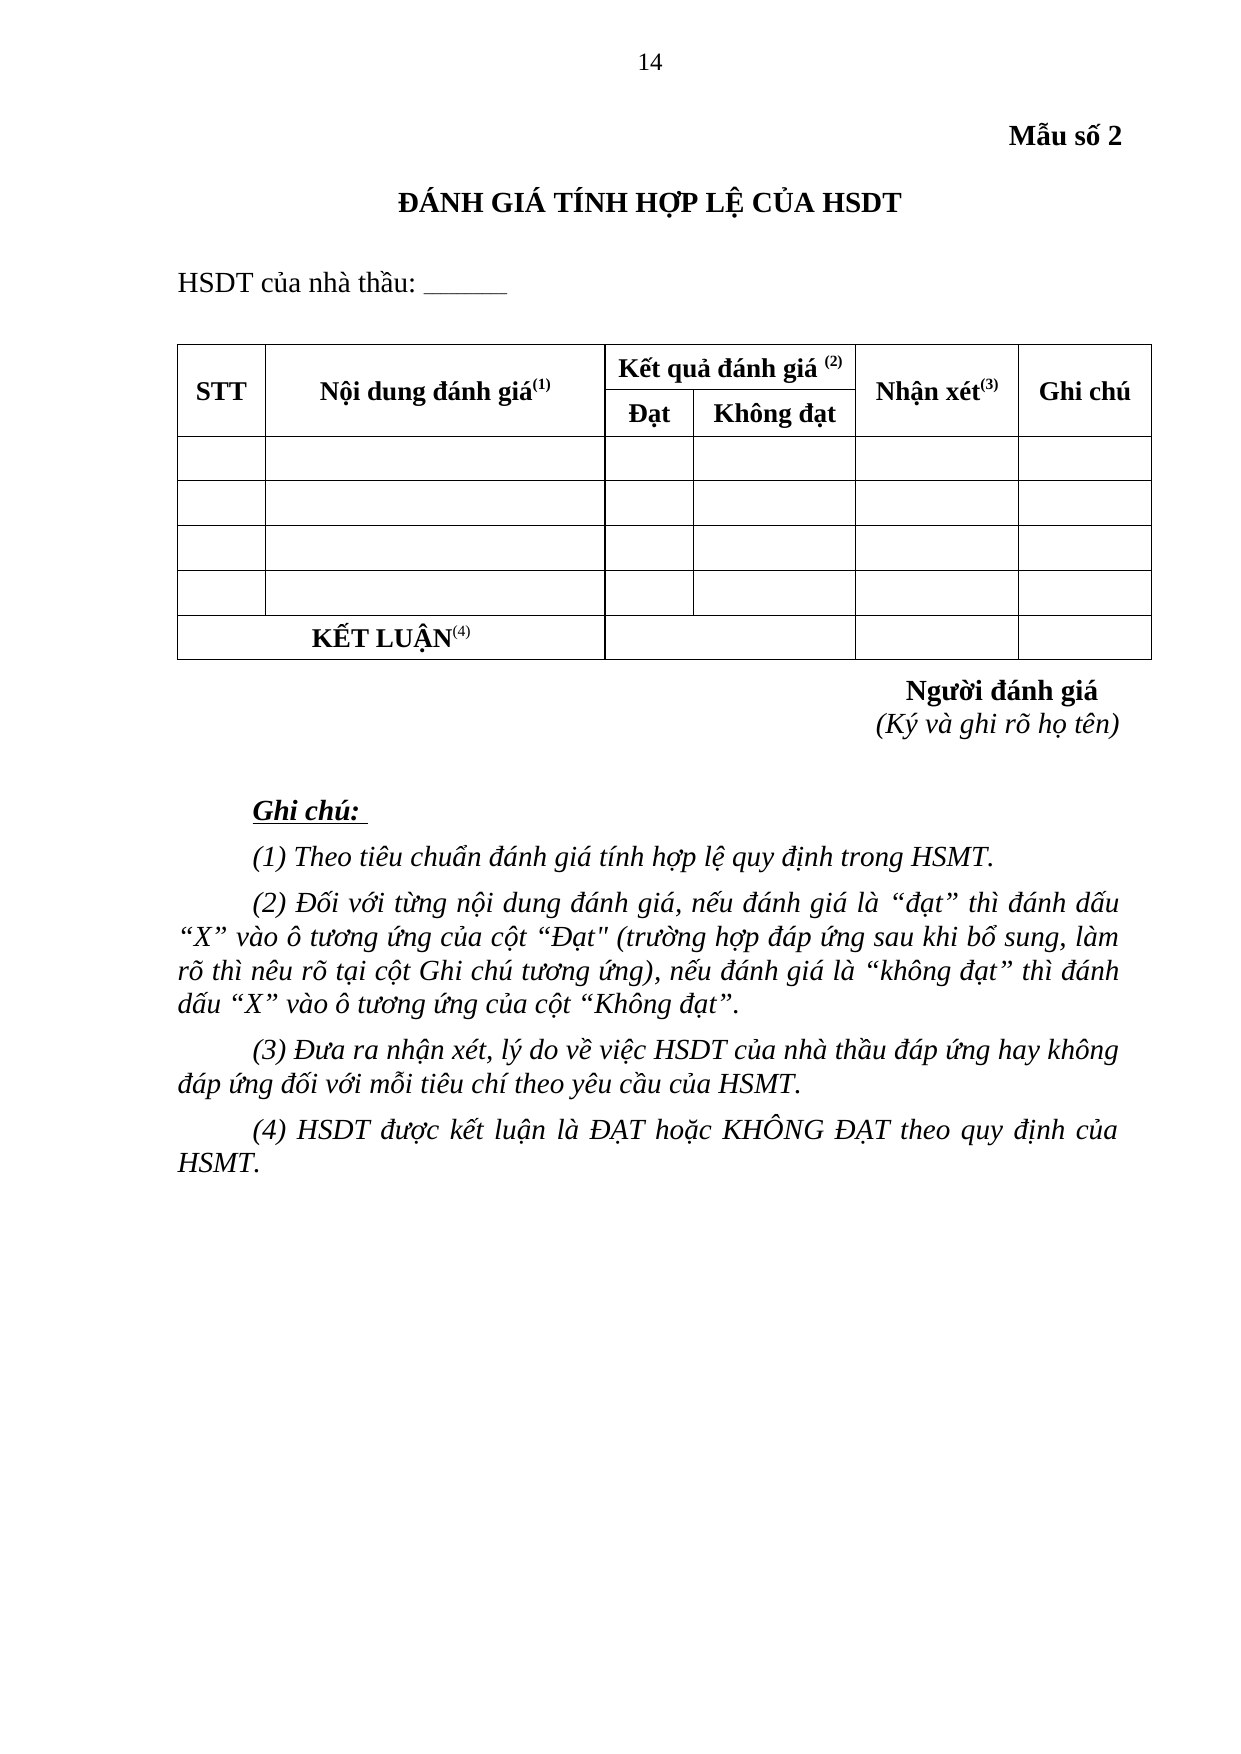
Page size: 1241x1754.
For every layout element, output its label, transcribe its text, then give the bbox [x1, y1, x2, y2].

table_header Nhận xét(3) [856, 345, 1018, 436]
table_cell [266, 481, 604, 525]
table_cell [178, 526, 265, 570]
table_cell Đạt [606, 390, 693, 436]
table_cell [266, 526, 604, 570]
table_cell [1019, 481, 1151, 525]
text Ghi chú: [177, 793, 1122, 827]
table_cell [856, 481, 1018, 525]
table_cell [606, 437, 693, 480]
table_cell [178, 481, 265, 525]
table_cell [1019, 616, 1151, 659]
text Người đánh giá [777, 673, 1122, 706]
table_cell [694, 526, 855, 570]
table_cell [1019, 571, 1151, 614]
table_cell [606, 526, 693, 570]
table_cell [694, 437, 855, 480]
text (3) Đưa ra nhận xét, lý do về việc HSDT của nhà thầu đáp ứng hay không đáp ứng đối với mỗi tiêu chí theo yêu cầu của HSMT. [177, 1032, 1122, 1099]
table_cell [606, 571, 693, 614]
table_cell [266, 437, 604, 480]
table_header Nội dung đánh giá(1) [266, 345, 604, 436]
table_cell [178, 437, 265, 480]
text HSDT của nhà thầu: __________ [177, 265, 1122, 298]
table_cell [856, 437, 1018, 480]
table_header Ghi chú [1019, 345, 1151, 436]
table_cell [178, 571, 265, 614]
table_cell [606, 616, 855, 659]
table_cell [856, 571, 1018, 614]
text Mẫu số 2 [177, 118, 1122, 152]
table_cell [1019, 526, 1151, 570]
text ĐÁNH GIÁ TÍNH HỢP LỆ CỦA HSDT [177, 185, 1122, 219]
table_header STT [178, 345, 265, 436]
table_cell [856, 616, 1018, 659]
text (2) Đối với từng nội dung đánh giá, nếu đánh giá là “đạt” thì đánh dấu “X” vào ô tương ứng của cột “Đạt" (trường hợp đáp ứng sau khi bổ sung, làm rõ thì nêu rõ tại cột Ghi chú tương ứng), nếu đánh giá là “không đạt” thì đánh dấu “X” vào ô tương ứng của cột “Không đạt”. [177, 886, 1122, 1020]
text (1) Theo tiêu chuẩn đánh giá tính hợp lệ quy định trong HSMT. [177, 839, 1122, 873]
table_cell [694, 481, 855, 525]
table_cell KẾT LUẬN(4) [178, 616, 604, 659]
table_cell [694, 571, 855, 614]
text (4) HSDT được kết luận là ĐẠT hoặc KHÔNG ĐẠT theo quy định của HSMT. [177, 1112, 1122, 1179]
table_cell [1019, 437, 1151, 480]
table_header Kết quả đánh giá (2) [606, 345, 855, 389]
table_cell [266, 571, 604, 614]
table_cell [606, 481, 693, 525]
table_cell Không đạt [694, 390, 855, 436]
text (Ký và ghi rõ họ tên) [177, 706, 1122, 740]
table_cell [856, 526, 1018, 570]
